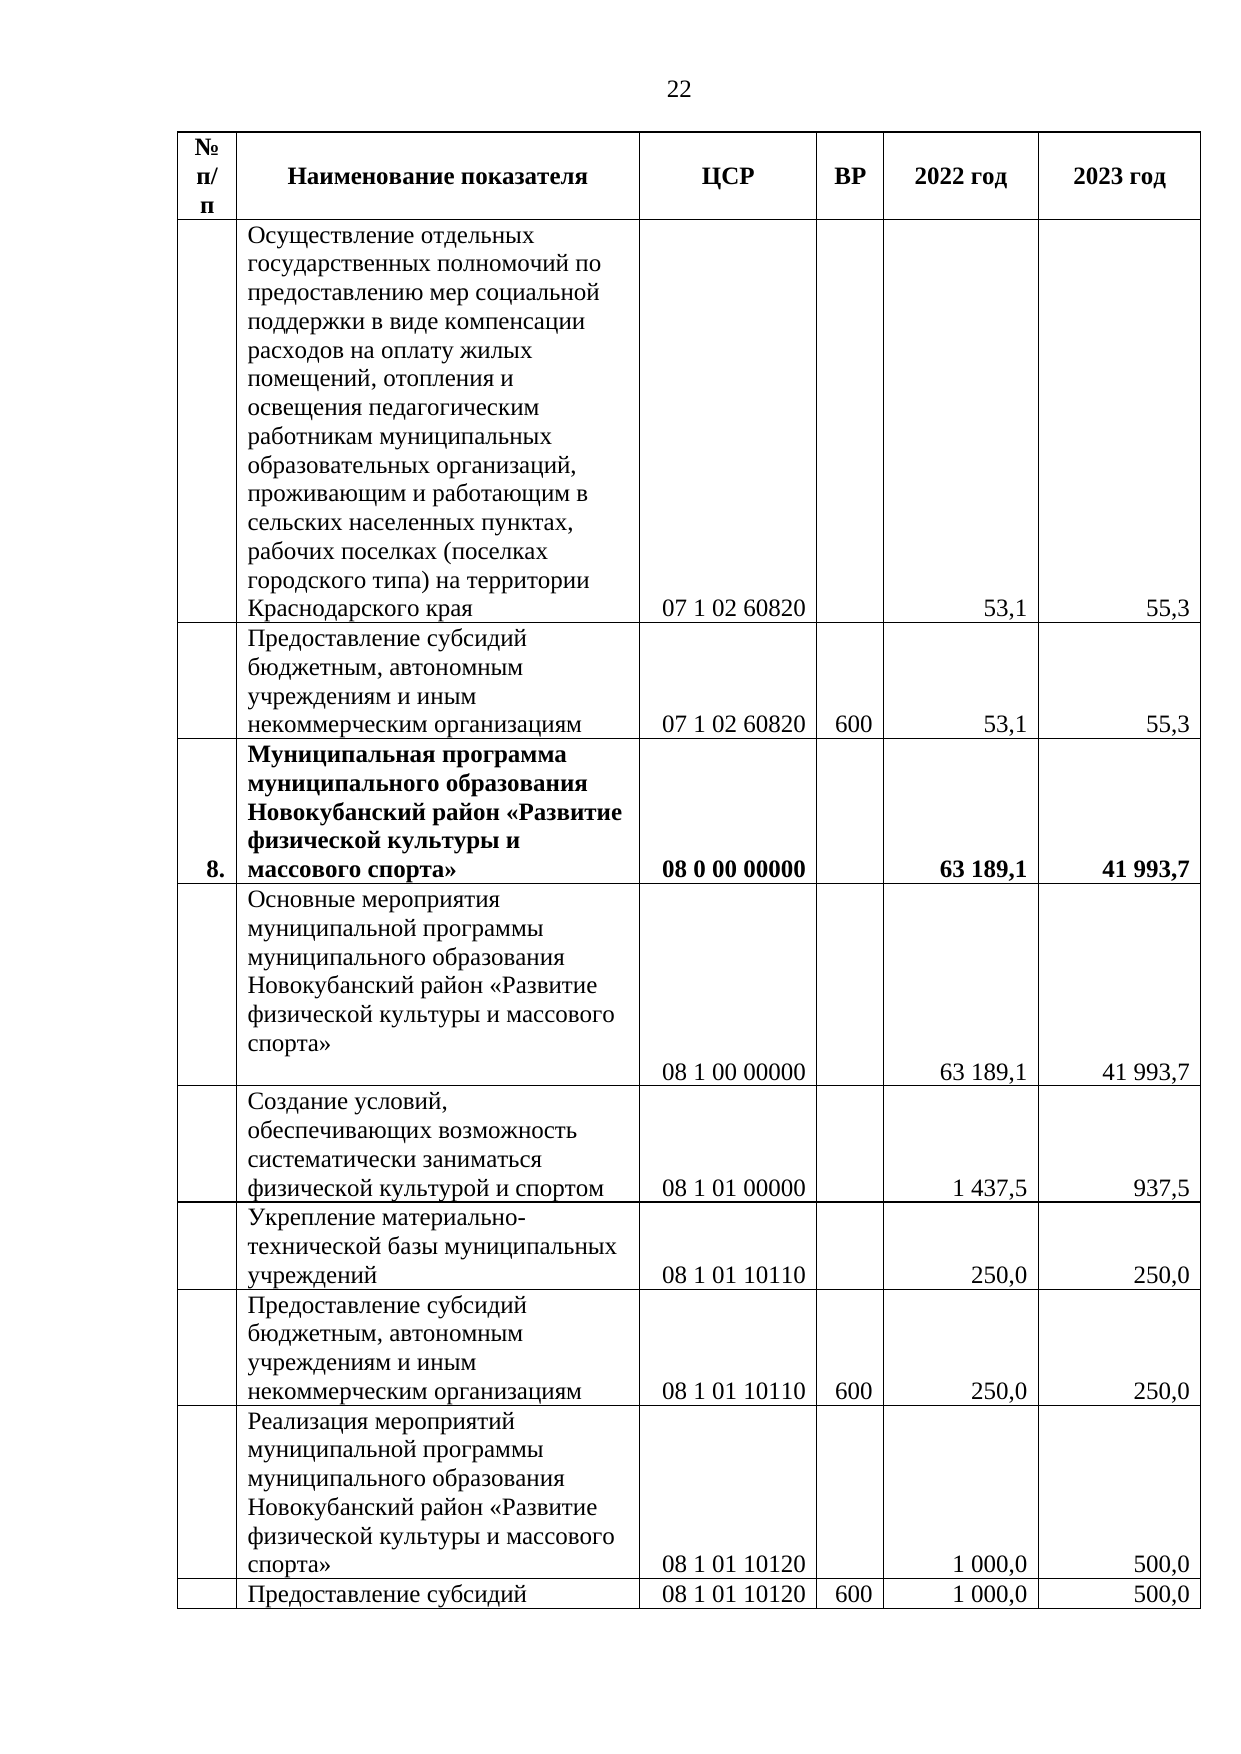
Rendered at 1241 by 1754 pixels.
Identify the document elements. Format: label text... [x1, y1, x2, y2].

table_cell Реализация мероприятий муниципальной программы муниципального образования Новокубанский район «Развитие физической культуры и массового спорта» [237, 1406, 639, 1578]
table_cell 08 1 00 00000 [640, 884, 816, 1085]
table_cell 07 1 02 60820 [640, 220, 816, 622]
table_cell 07 1 02 60820 [640, 623, 816, 738]
table_cell Муниципальная программа муниципального образования Новокубанский район «Развитие физической культуры и массового спорта» [237, 739, 639, 883]
table_cell 600 [817, 623, 883, 738]
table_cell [237, 1579, 639, 1608]
table_cell [178, 1290, 236, 1405]
table_cell 08 1 01 10110 [640, 1203, 816, 1289]
table_cell [817, 1203, 883, 1289]
table_cell 600 [817, 1290, 883, 1405]
table_cell 53,1 [884, 623, 1038, 738]
table_cell Укрепление материально-технической базы муниципальных учреждений [237, 1203, 639, 1289]
table_cell 937,5 [1039, 1086, 1200, 1201]
table_cell Предоставление субсидий бюджетным, автономным учреждениям и иным некоммерческим организациям [237, 1290, 639, 1405]
table_cell 1 000,0 [884, 1406, 1038, 1578]
table_cell 1 000,0 [884, 1579, 1038, 1608]
table_cell [817, 1086, 883, 1201]
table_cell Создание условий, обеспечивающих возможность систематически заниматься физической культурой и спортом [237, 1086, 639, 1201]
table_cell 500,0 [1039, 1579, 1200, 1608]
table_cell 08 1 01 00000 [640, 1086, 816, 1201]
table_cell [817, 884, 883, 1085]
table_cell 600 [817, 1579, 883, 1608]
table_cell [178, 1406, 236, 1578]
table_cell [178, 220, 236, 622]
table_cell 41 993,7 [1039, 739, 1200, 883]
table_cell 250,0 [884, 1290, 1038, 1405]
table_header 2022 год [884, 133, 1038, 219]
table_cell [817, 739, 883, 883]
table_cell 55,3 [1039, 623, 1200, 738]
table_cell 53,1 [884, 220, 1038, 622]
table_cell [178, 884, 236, 1085]
table_cell 250,0 [1039, 1290, 1200, 1405]
table_cell 08 1 01 10120 [640, 1406, 816, 1578]
table_cell 41 993,7 [1039, 884, 1200, 1085]
table_cell 08 0 00 00000 [640, 739, 816, 883]
table_header ЦСР [640, 133, 816, 219]
table_cell Основные мероприятия муниципальной программы муниципального образования Новокубанский район «Развитие физической культуры и массового спорта» [237, 884, 639, 1085]
table_cell 250,0 [1039, 1203, 1200, 1289]
table_cell Предоставление субсидий бюджетным, автономным учреждениям и иным некоммерческим организациям [237, 623, 639, 738]
table_header 2023 год [1039, 133, 1200, 219]
table_cell [817, 1406, 883, 1578]
table_cell 250,0 [884, 1203, 1038, 1289]
table_cell 1 437,5 [884, 1086, 1038, 1201]
table_cell [178, 1203, 236, 1289]
table_cell 08 1 01 10120 [640, 1579, 816, 1608]
table_header № п/п [178, 133, 236, 219]
table_cell 8. [178, 739, 236, 883]
table_header Наименование показателя [237, 133, 639, 219]
table_cell 500,0 [1039, 1406, 1200, 1578]
table_cell 08 1 01 10110 [640, 1290, 816, 1405]
table_cell [178, 623, 236, 738]
table_cell [178, 1086, 236, 1201]
table_cell 63 189,1 [884, 884, 1038, 1085]
table_cell [817, 220, 883, 622]
table_cell Осуществление отдельных государственных полномочий по предоставлению мер социальной поддержки в виде компенсации расходов на оплату жилых помещений, отопления и освещения педагогическим работникам муниципальных образовательных организаций, проживающим и работающим в сельских населенных пунктах, рабочих поселках (поселках городского типа) на территории Краснодарского края [237, 220, 639, 622]
table_cell [178, 1579, 236, 1608]
table_cell 55,3 [1039, 220, 1200, 622]
table_header ВР [817, 133, 883, 219]
table_cell 63 189,1 [884, 739, 1038, 883]
